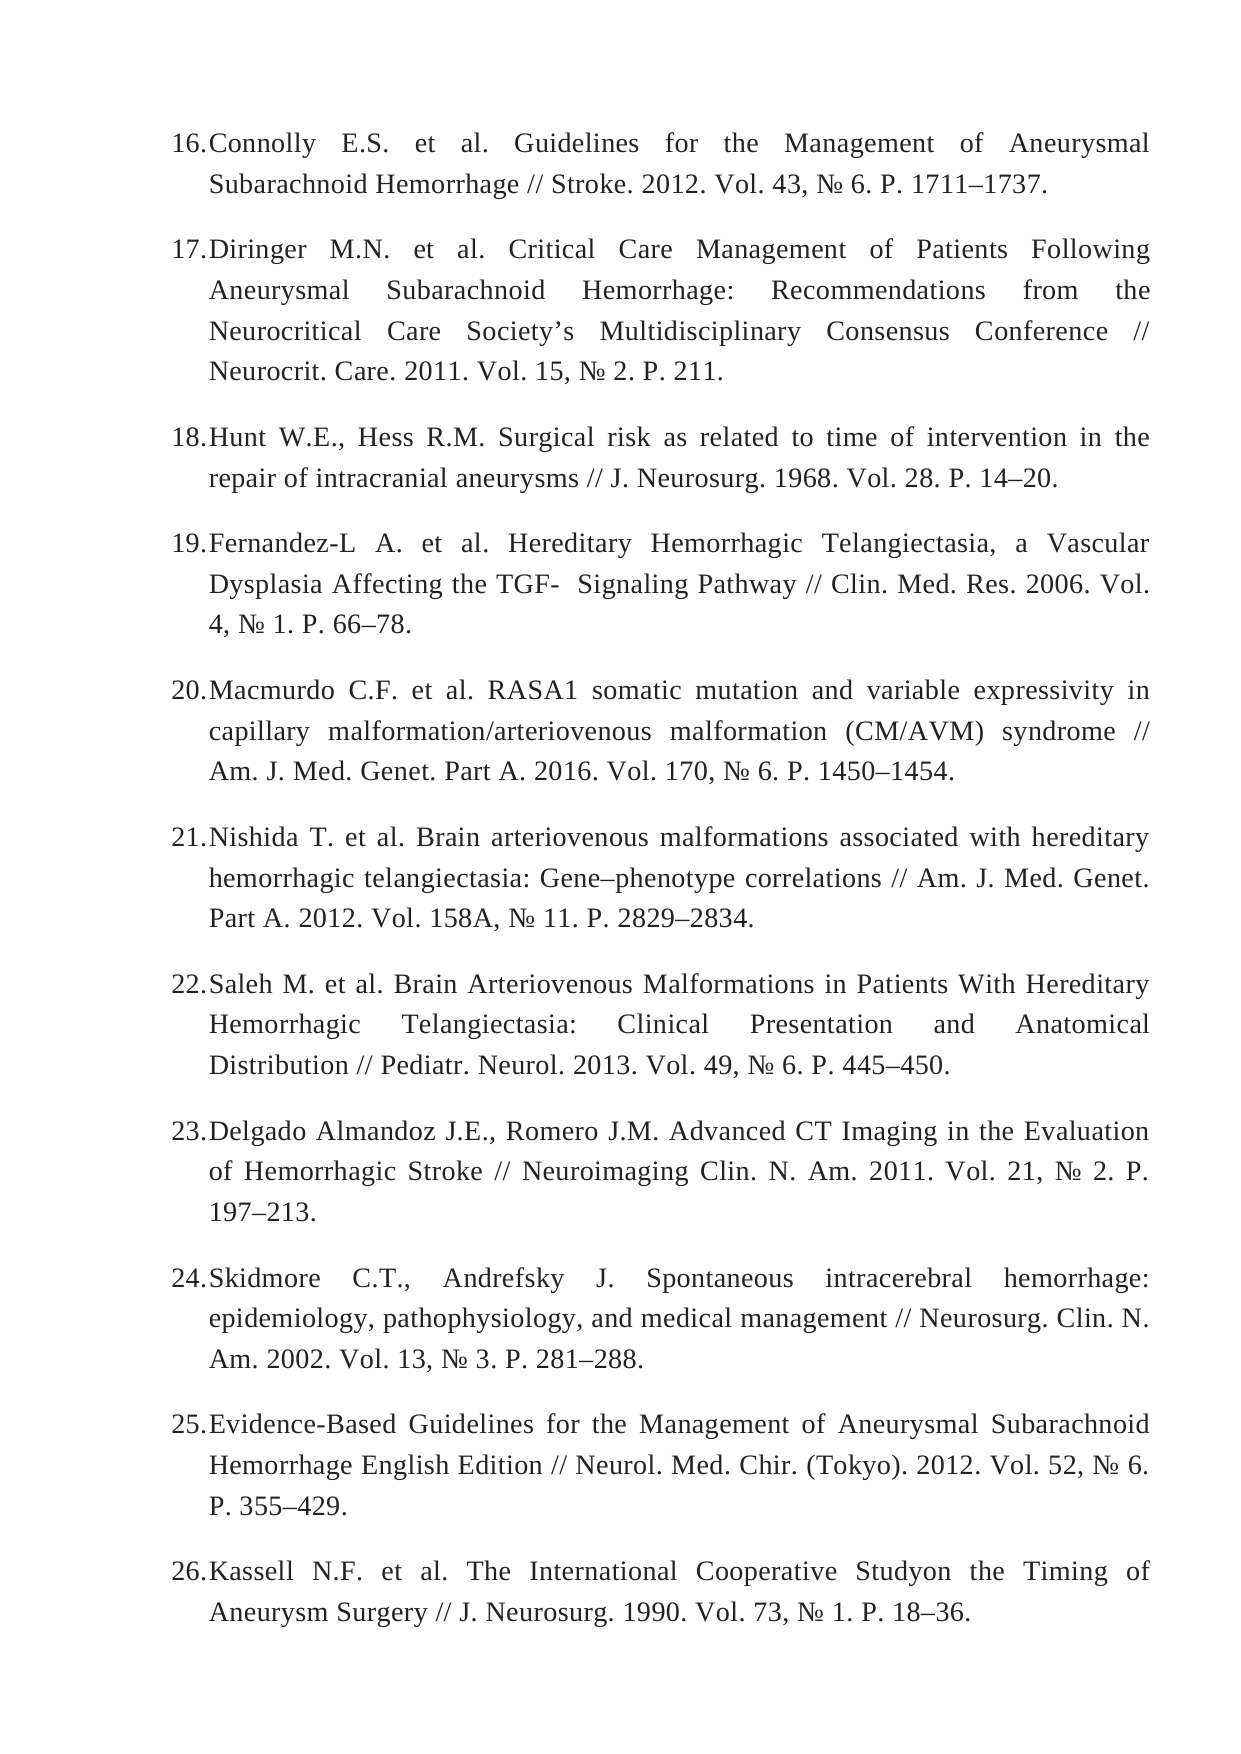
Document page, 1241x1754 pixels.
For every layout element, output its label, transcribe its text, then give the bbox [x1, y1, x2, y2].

list Evidence-Based Guidelines for the Management of Aneurysmal Subarachnoid Hemorrhage English Edition // Neurol. Med. Chir. (Tokyo). 2012. Vol. 52, № 6. P. 355–429. [171, 1399, 1152, 1521]
list Delgado Almandoz J.E., Romero J.M. Advanced CT Imaging in the Evaluation of Hemorrhagic Stroke // Neuroimaging Clin. N. Am. 2011. Vol. 21, № 2. P. 197–213. [171, 1106, 1152, 1227]
list Fernandez-L A. et al. Hereditary Hemorrhagic Telangiectasia, a Vascular Dysplasia Affecting the TGF- Signaling Pathway // Clin. Med. Res. 2006. Vol. 4, № 1. P. 66–78. [171, 518, 1152, 640]
list Diringer M.N. et al. Critical Care Management of Patients Following Aneurysmal Subarachnoid Hemorrhage: Recommendations from the Neurocritical Care Society’s Multidisciplinary Consensus Conference // Neurocrit. Care. 2011. Vol. 15, № 2. P. 211. [171, 224, 1152, 387]
list Saleh M. et al. Brain Arteriovenous Malformations in Patients With Hereditary Hemorrhagic Telangiectasia: Clinical Presentation and Anatomical Distribution // Pediatr. Neurol. 2013. Vol. 49, № 6. P. 445–450. [171, 959, 1152, 1081]
list Macmurdo C.F. et al. RASA1 somatic mutation and variable expressivity in capillary malformation/arteriovenous malformation (CM/AVM) syndrome // Am. J. Med. Genet. Part A. 2016. Vol. 170, № 6. P. 1450–1454. [171, 665, 1152, 787]
list Connolly E.S. et al. Guidelines for the Management of Aneurysmal Subarachnoid Hemorrhage // Stroke. 2012. Vol. 43, № 6. P. 1711–1737. [171, 118, 1152, 199]
list Kassell N.F. et al. The International Cooperative Studyon the Timing of Aneurysm Surgery // J. Neurosurg. 1990. Vol. 73, № 1. P. 18–36. [171, 1546, 1152, 1627]
list Hunt W.E., Hess R.M. Surgical risk as related to time of intervention in the repair of intracranial aneurysms // J. Neurosurg. 1968. Vol. 28. P. 14–20. [171, 412, 1152, 493]
list Nishida T. et al. Brain arteriovenous malformations associated with hereditary hemorrhagic telangiectasia: Gene–phenotype correlations // Am. J. Med. Genet. Part A. 2012. Vol. 158A, № 11. P. 2829–2834. [171, 812, 1152, 934]
list Skidmore C.T., Andrefsky J. Spontaneous intracerebral hemorrhage: epidemiology, pathophysiology, and medical management // Neurosurg. Clin. N. Am. 2002. Vol. 13, № 3. P. 281–288. [171, 1252, 1152, 1374]
